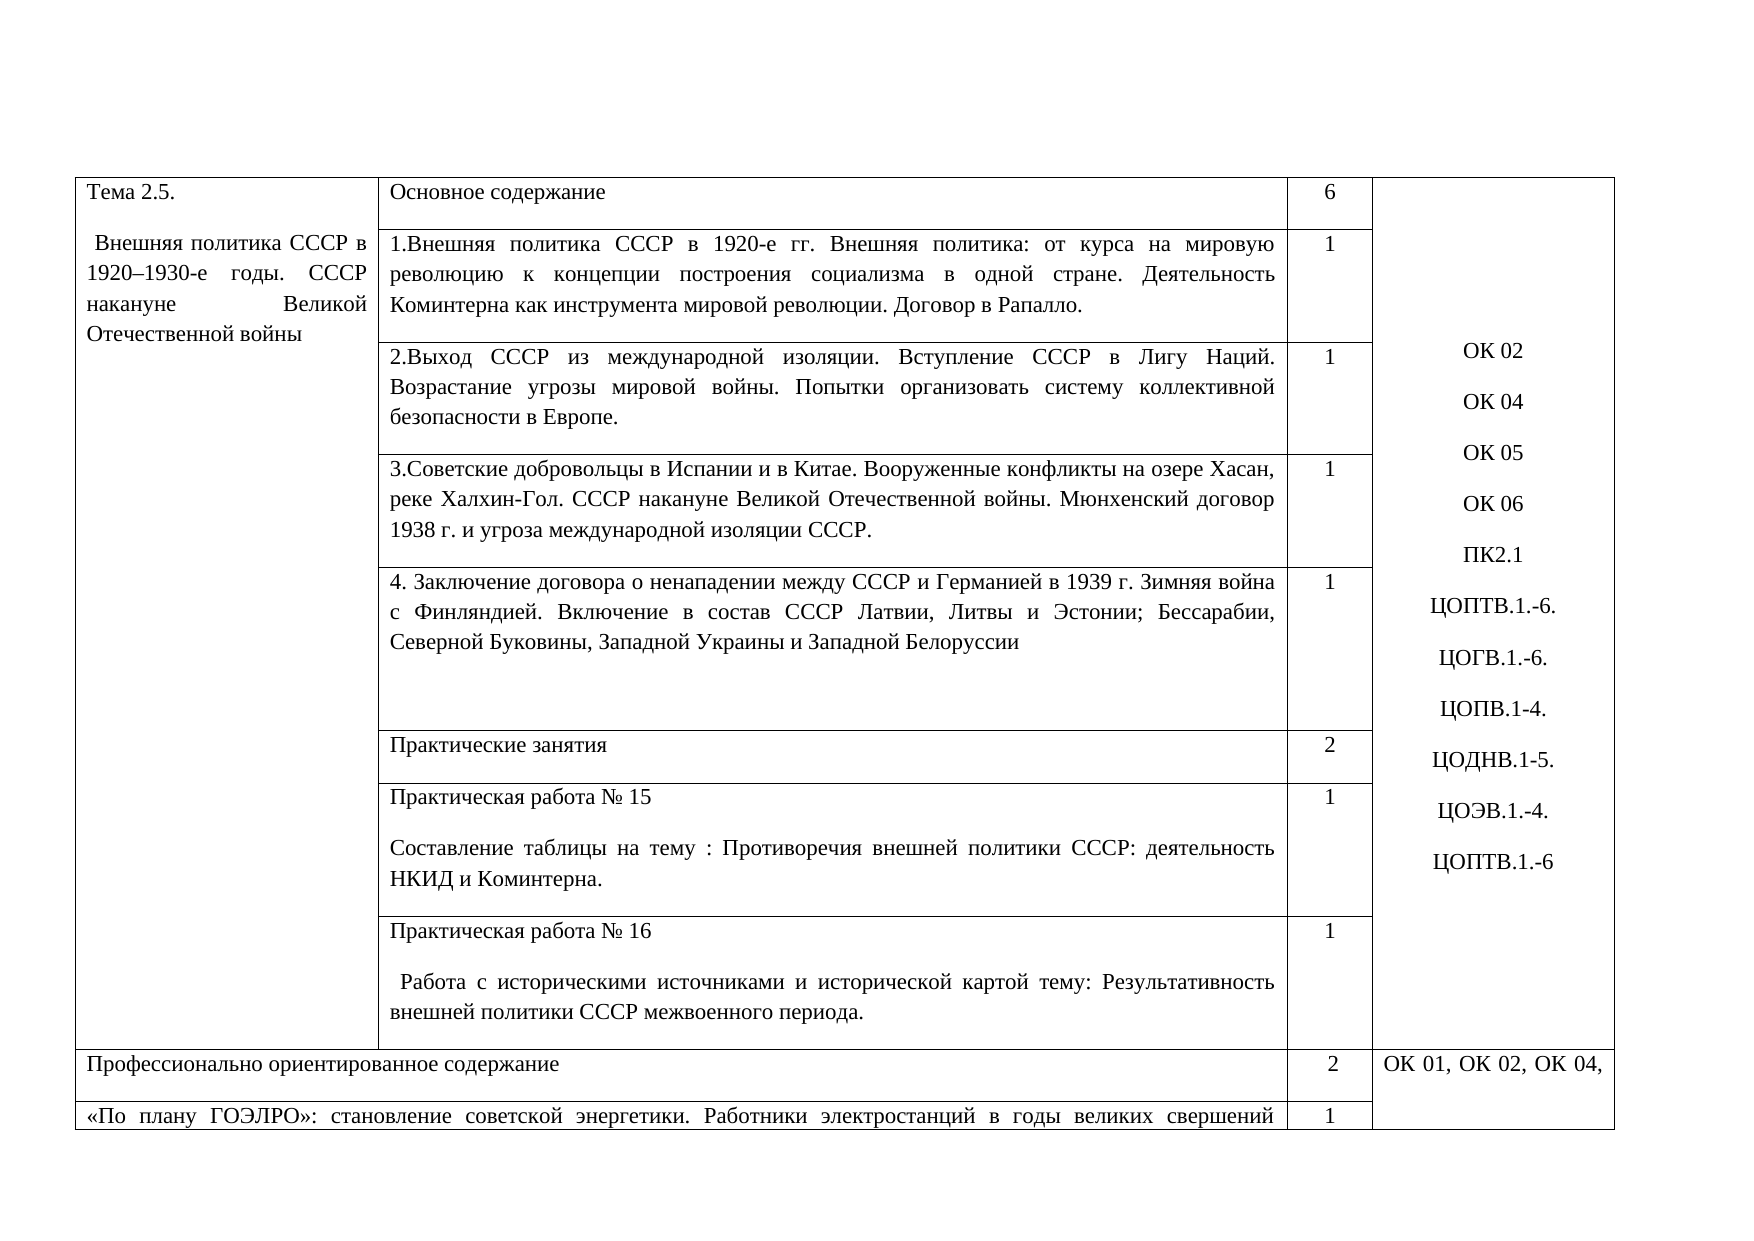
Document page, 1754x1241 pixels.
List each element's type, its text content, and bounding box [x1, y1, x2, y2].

table_cell ОК 01, ОК 02, ОК 04, ОК 05, ОК 06 [1373, 1050, 1614, 1128]
table_cell 2 [1288, 1050, 1372, 1101]
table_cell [76, 1102, 1287, 1128]
table_cell Практические занятия [379, 731, 1287, 782]
table_cell 1 [1288, 343, 1372, 454]
table_cell 1.Внешняя политика СССР в 1920-е гг. Внешняя политика: от курса на мировую революцию к концепции построения социализма в одной стране. Деятельность Коминтерна как инструмента мировой революции. Договор в Рапалло. [379, 230, 1287, 342]
table_cell Основное содержание [379, 178, 1287, 229]
table_cell 1 [1288, 1102, 1372, 1128]
table_cell 1 [1288, 917, 1372, 1049]
table_cell 2.Выход СССР из международной изоляции. Вступление СССР в Лигу Наций. Возрастание угрозы мировой войны. Попытки организовать систему коллективной безопасности в Европе. [379, 343, 1287, 454]
table_cell ОК 02 ОК 04 ОК 05 ОК 06 ПК2.1 ЦОПТВ.1.-6. ЦОГВ.1.-6. ЦОПВ.1-4. ЦОДНВ.1-5. ЦОЭВ.1.-4. ЦОПТВ.1.-6 [1373, 178, 1614, 1049]
table_cell 1 [1288, 784, 1372, 916]
table_cell 1 [1288, 568, 1372, 730]
table_cell Практическая работа № 15 Составление таблицы на тему : Противоречия внешней политики СССР: деятельность НКИД и Коминтерна. [379, 784, 1287, 916]
table_cell Профессионально ориентированное содержание [76, 1050, 1287, 1101]
table_cell 4. Заключение договора о ненападении между СССР и Германией в 1939 г. Зимняя война с Финляндией. Включение в состав СССР Латвии, Литвы и Эстонии; Бессарабии, Северной Буковины, Западной Украины и Западной Белоруссии [379, 568, 1287, 730]
table_cell 6 [1288, 178, 1372, 229]
table_cell Практическая работа № 16 Работа с историческими источниками и исторической картой тему: Результативность внешней политики СССР межвоенного периода. [379, 917, 1287, 1049]
table_cell Тема 2.5. Внешняя политика СССР в 1920–1930-е годы. СССР накануне Великой Отечественной войны [76, 178, 378, 1049]
table_cell 1 [1288, 455, 1372, 567]
table_cell 1 [1288, 230, 1372, 342]
table_cell 2 [1288, 731, 1372, 782]
table_cell 3.Советские добровольцы в Испании и в Китае. Вооруженные конфликты на озере Хасан, реке Халхин-Гол. СССР накануне Великой Отечественной войны. Мюнхенский договор 1938 г. и угроза международной изоляции СССР. [379, 455, 1287, 567]
